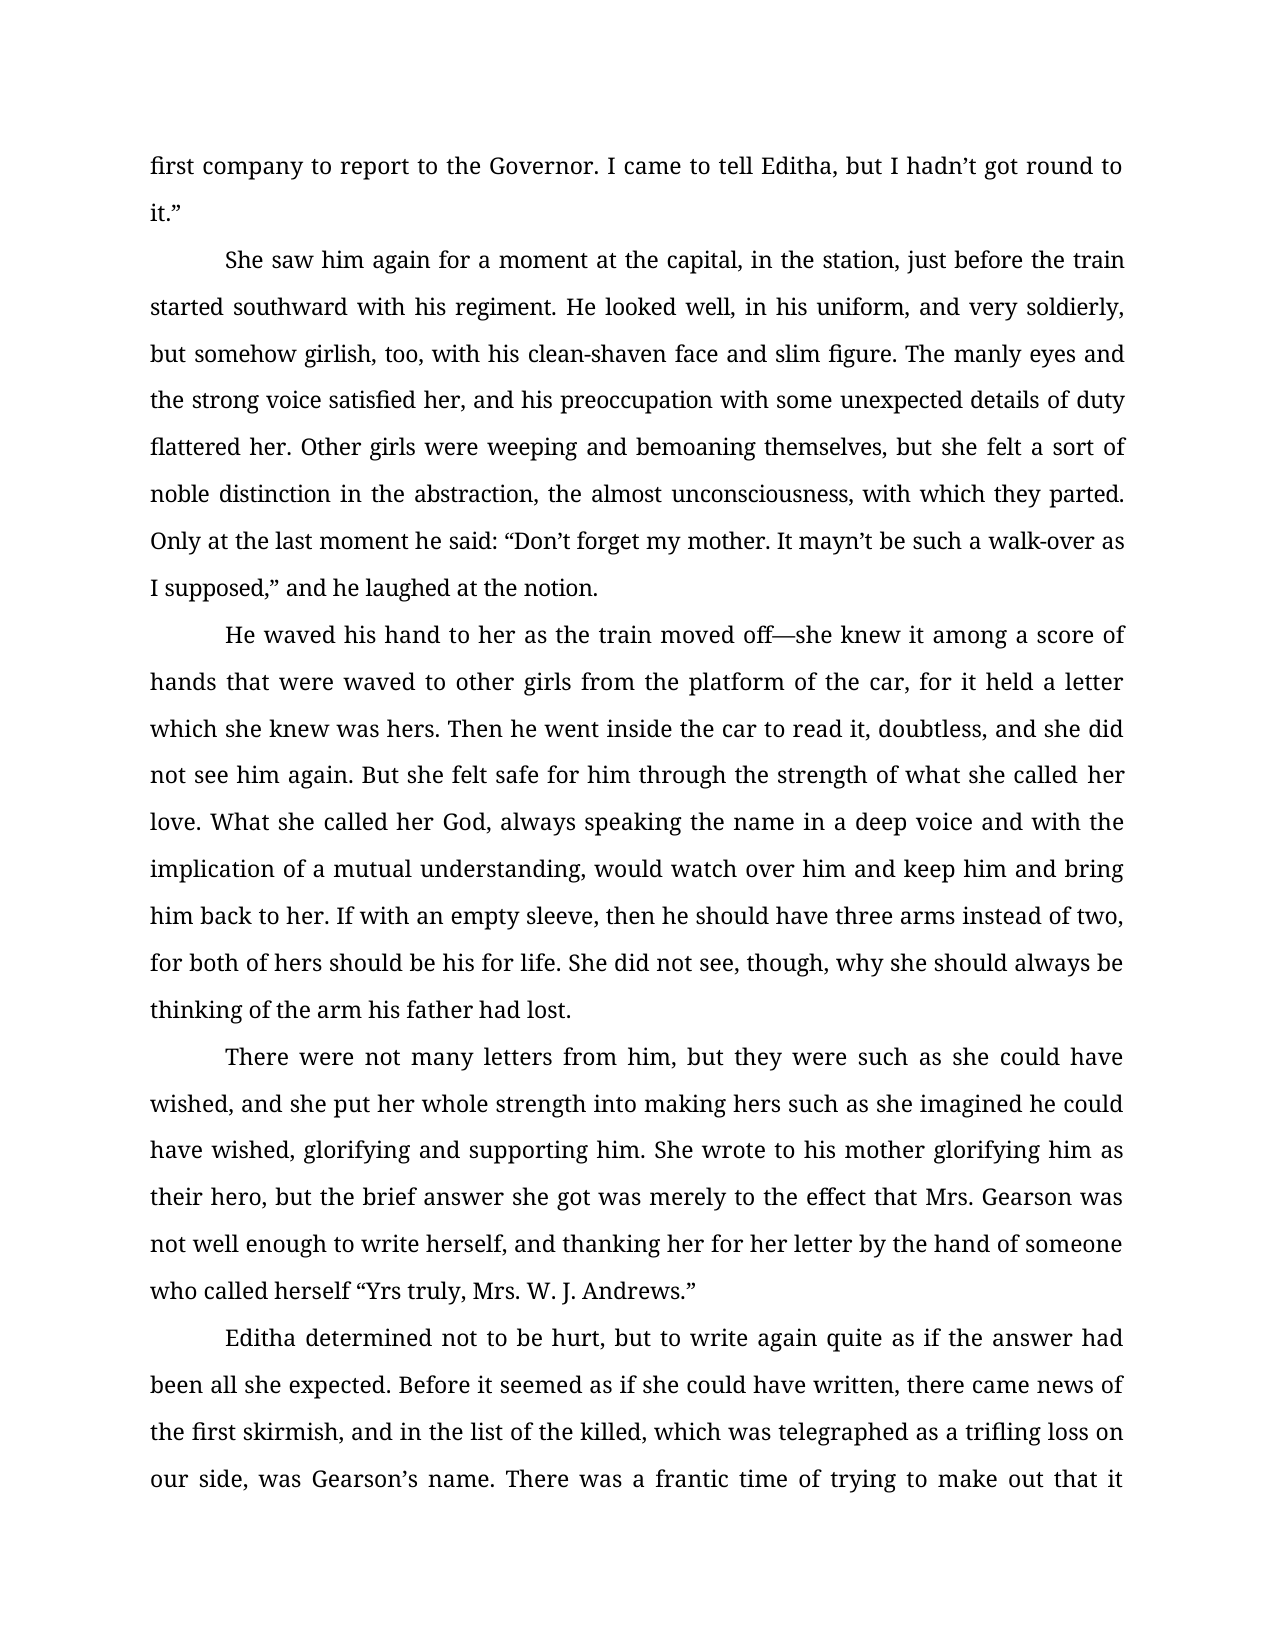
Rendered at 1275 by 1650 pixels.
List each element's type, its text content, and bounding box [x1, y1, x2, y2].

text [150, 1322, 1125, 1494]
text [150, 150, 1125, 228]
text She saw him again for a moment at the capital, in the station, just before the train started southward with his regiment. He looked well, in his uniform, and very soldierly, but somehow girlish, too, with his clean-shaven face and slim figure. The manly eyes and the strong voice satisfied her, and his preoccupation with some unexpected details of duty flattered her. Other girls were weeping and bemoaning themselves, but she felt a sort of noble distinction in the abstraction, the almost unconsciousness, with which they parted. Only at the last moment he said: “Don’t forget my mother. It mayn’t be such a walk-over as I supposed,” and he laughed at the notion. [150, 244, 1125, 603]
text There were not many letters from him, but they were such as she could have wished, and she put her whole strength into making hers such as she imagined he could have wished, glorifying and supporting him. She wrote to his mother glorifying him as their hero, but the brief answer she got was merely to the effect that Mrs. Gearson was not well enough to write herself, and thanking her for her letter by the hand of someone who called herself “Yrs truly, Mrs. W. J. Andrews.” [150, 1041, 1125, 1306]
text He waved his hand to her as the train moved off—she knew it among a score of hands that were waved to other girls from the platform of the car, for it held a letter which she knew was hers. Then he went inside the car to read it, doubtless, and she did not see him again. But she felt safe for him through the strength of what she called her love. What she called her God, always speaking the name in a deep voice and with the implication of a mutual understanding, would watch over him and keep him and bring him back to her. If with an empty sleeve, then he should have three arms instead of two, for both of hers should be his for life. She did not see, though, why she should always be thinking of the arm his father had lost. [150, 619, 1125, 1025]
